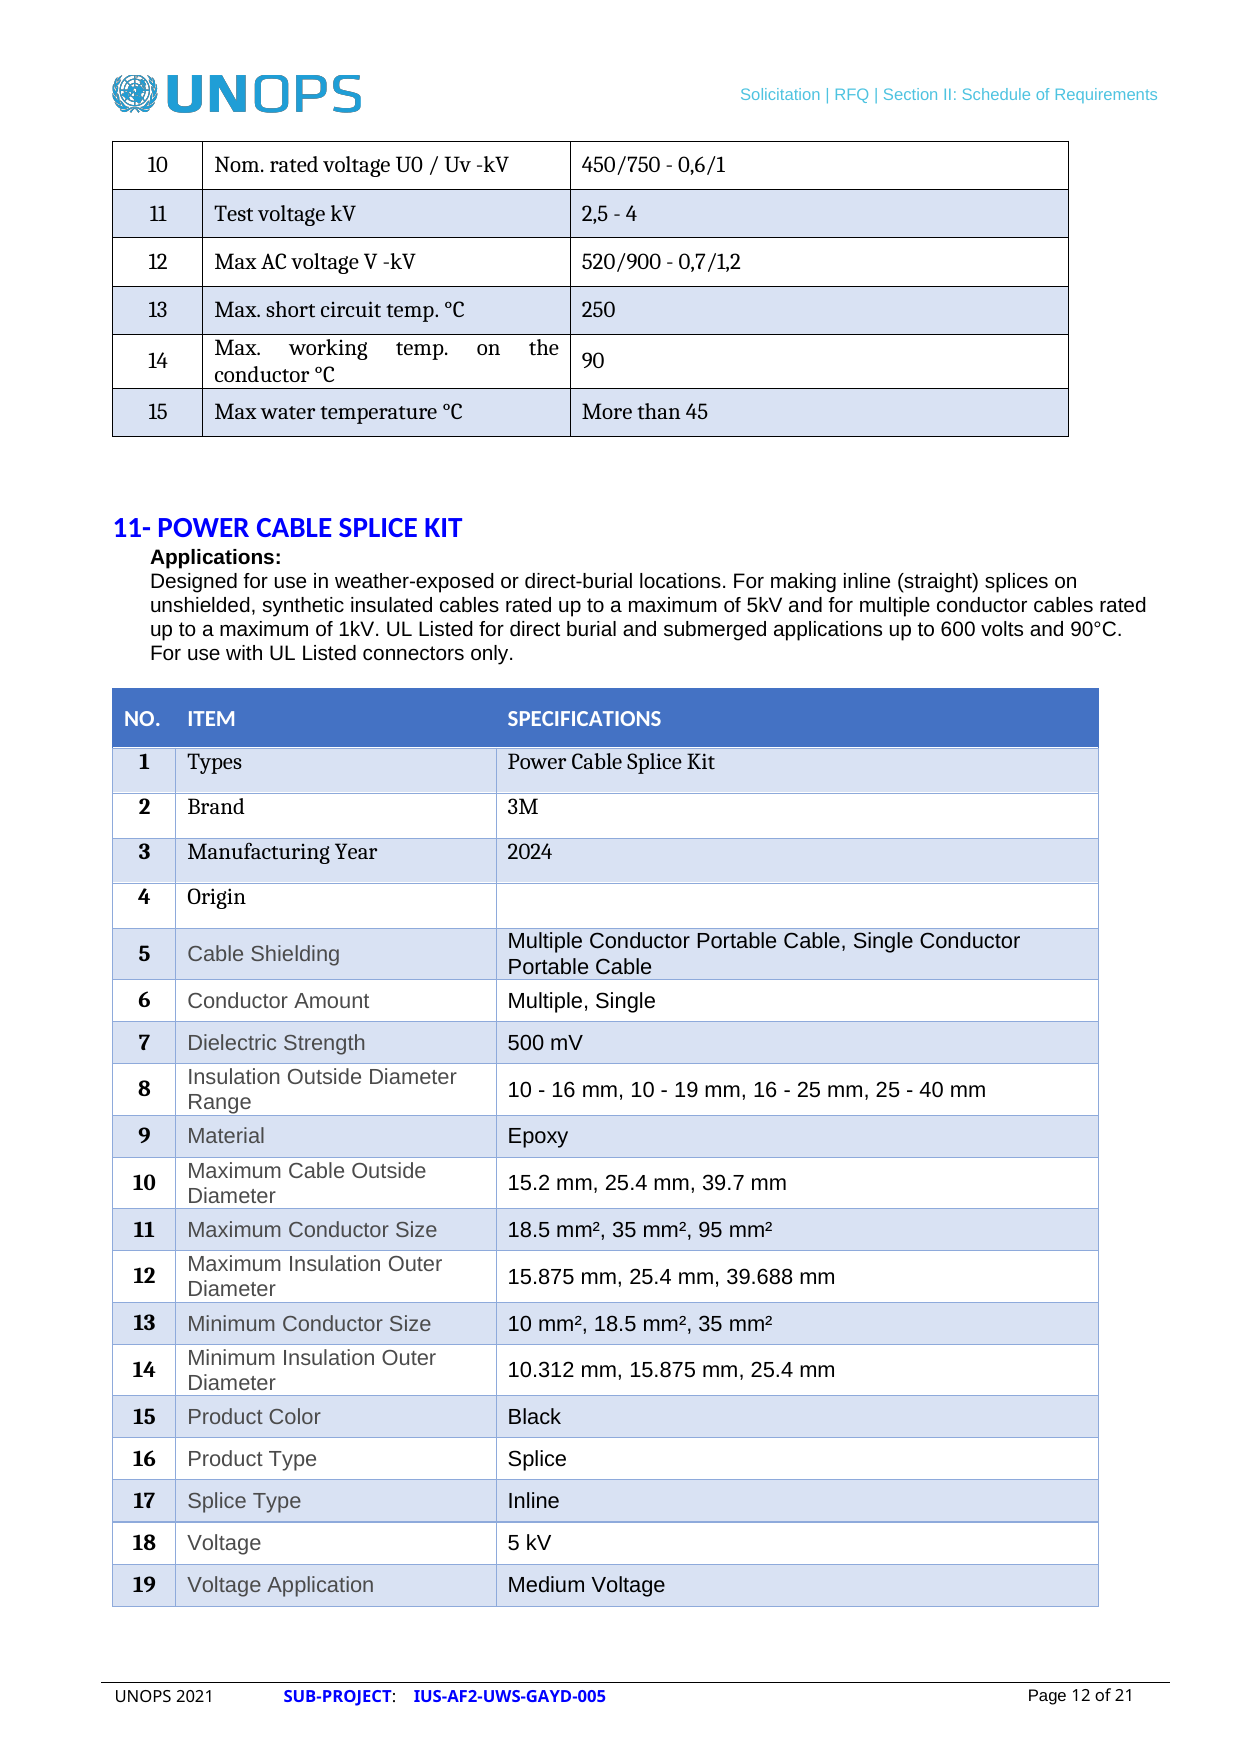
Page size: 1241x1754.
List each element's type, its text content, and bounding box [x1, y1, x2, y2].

table_cell 6 [113, 980, 175, 1021]
table_cell 250 [571, 287, 1068, 334]
table_cell Maximum Cable Outside Diameter [176, 1158, 496, 1208]
table_cell Types [176, 749, 496, 792]
table_cell More than 45 [571, 389, 1068, 436]
text Designed for use in weather-exposed or direct-burial locations. For making inline (straight) splices on unshielded, synthetic insulated cables rated up to a maximum of 5kV and for multiple conductor cables rated up to a maximum of 1kV. UL Listed for direct burial and submerged applications up to 600 volts and 90°C. For use with UL Listed connectors only. [150, 568, 1152, 664]
table_cell 17 [113, 1480, 175, 1521]
table_cell 12 [113, 1251, 175, 1302]
table_cell 4 [113, 884, 175, 927]
text Applications: [150, 544, 1152, 568]
table_cell Nom. rated voltage U0 / Uv -kV [203, 142, 570, 189]
table_cell Max AC voltage V -kV [203, 238, 570, 286]
table_cell Multiple, Single [497, 980, 1098, 1021]
table_cell 10 [113, 142, 202, 189]
table_cell Test voltage kV [203, 190, 570, 237]
text 11- POWER CABLE SPLICE KIT [112, 509, 1152, 544]
table_cell 2,5 - 4 [571, 190, 1068, 237]
table_cell Conductor Amount [176, 980, 496, 1021]
table_cell 450/750 - 0,6/1 [571, 142, 1068, 189]
table_cell 5 kV [497, 1523, 1098, 1563]
table_cell Manufacturing Year [176, 839, 496, 882]
table_cell 12 [113, 238, 202, 286]
table_cell 7 [113, 1022, 175, 1063]
table_cell 3 [113, 839, 175, 882]
table_cell Epoxy [497, 1116, 1098, 1157]
table_cell Maximum Insulation Outer Diameter [176, 1251, 496, 1302]
table_cell Black [497, 1396, 1098, 1437]
table_cell Max water temperature °C [203, 389, 570, 436]
table_cell Inline [497, 1480, 1098, 1521]
table_cell Splice Type [176, 1480, 496, 1521]
table_cell 8 [113, 1064, 175, 1114]
table_cell Minimum Conductor Size [176, 1303, 496, 1344]
table_cell 10 mm², 18.5 mm², 35 mm² [497, 1303, 1098, 1344]
table_cell 1 [113, 749, 175, 792]
table_cell Brand [176, 794, 496, 837]
table_cell Origin [176, 884, 496, 927]
table_cell Splice [497, 1438, 1098, 1479]
table_cell Multiple Conductor Portable Cable, Single Conductor Portable Cable [497, 929, 1098, 979]
table_cell Max. short circuit temp. °C [203, 287, 570, 334]
table_cell Minimum Insulation Outer Diameter [176, 1345, 496, 1395]
table_cell Cable Shielding [176, 929, 496, 979]
table_cell Material [176, 1116, 496, 1157]
table_cell 2 [113, 794, 175, 837]
table_cell Power Cable Splice Kit [497, 749, 1098, 792]
table_cell Max. working temp. on the conductor °C [203, 335, 570, 388]
table_cell Voltage Application [176, 1565, 496, 1606]
table_cell Maximum Conductor Size [176, 1209, 496, 1250]
table_cell 520/900 - 0,7/1,2 [571, 238, 1068, 286]
table_header ITEM [176, 689, 496, 747]
table_cell 19 [113, 1565, 175, 1606]
table_cell 14 [113, 335, 202, 388]
table_cell 15 [113, 1396, 175, 1437]
table_cell Insulation Outside Diameter Range [176, 1064, 496, 1114]
table_cell 9 [113, 1116, 175, 1157]
table_cell 18 [113, 1523, 175, 1563]
table_cell Product Color [176, 1396, 496, 1437]
table_cell 18.5 mm², 35 mm², 95 mm² [497, 1209, 1098, 1250]
table_header NO. [113, 689, 176, 747]
table_cell 10 - 16 mm, 10 - 19 mm, 16 - 25 mm, 25 - 40 mm [497, 1064, 1098, 1114]
table_cell 3M [497, 794, 1098, 837]
table_cell 13 [113, 1303, 175, 1344]
table_cell 5 [113, 929, 175, 979]
table_cell 10 [113, 1158, 175, 1208]
picture [112, 75, 361, 113]
table_cell 11 [113, 1209, 175, 1250]
table_cell Medium Voltage [497, 1565, 1098, 1606]
table_cell 15 [113, 389, 202, 436]
table_cell Dielectric Strength [176, 1022, 496, 1063]
table_cell Voltage [176, 1523, 496, 1563]
table_header SPECIFICATIONS [496, 689, 1098, 747]
table_cell 11 [113, 190, 202, 237]
table_cell 16 [113, 1438, 175, 1479]
table_cell Product Type [176, 1438, 496, 1479]
table_cell 2024 [497, 839, 1098, 882]
table_cell 13 [113, 287, 202, 334]
table_cell 15.875 mm, 25.4 mm, 39.688 mm [497, 1251, 1098, 1302]
table_cell 90 [571, 335, 1068, 388]
table_cell 10.312 mm, 15.875 mm, 25.4 mm [497, 1345, 1098, 1395]
table_cell 14 [113, 1345, 175, 1395]
table_cell 500 mV [497, 1022, 1098, 1063]
table_cell 15.2 mm, 25.4 mm, 39.7 mm [497, 1158, 1098, 1208]
table_cell [497, 884, 1098, 927]
